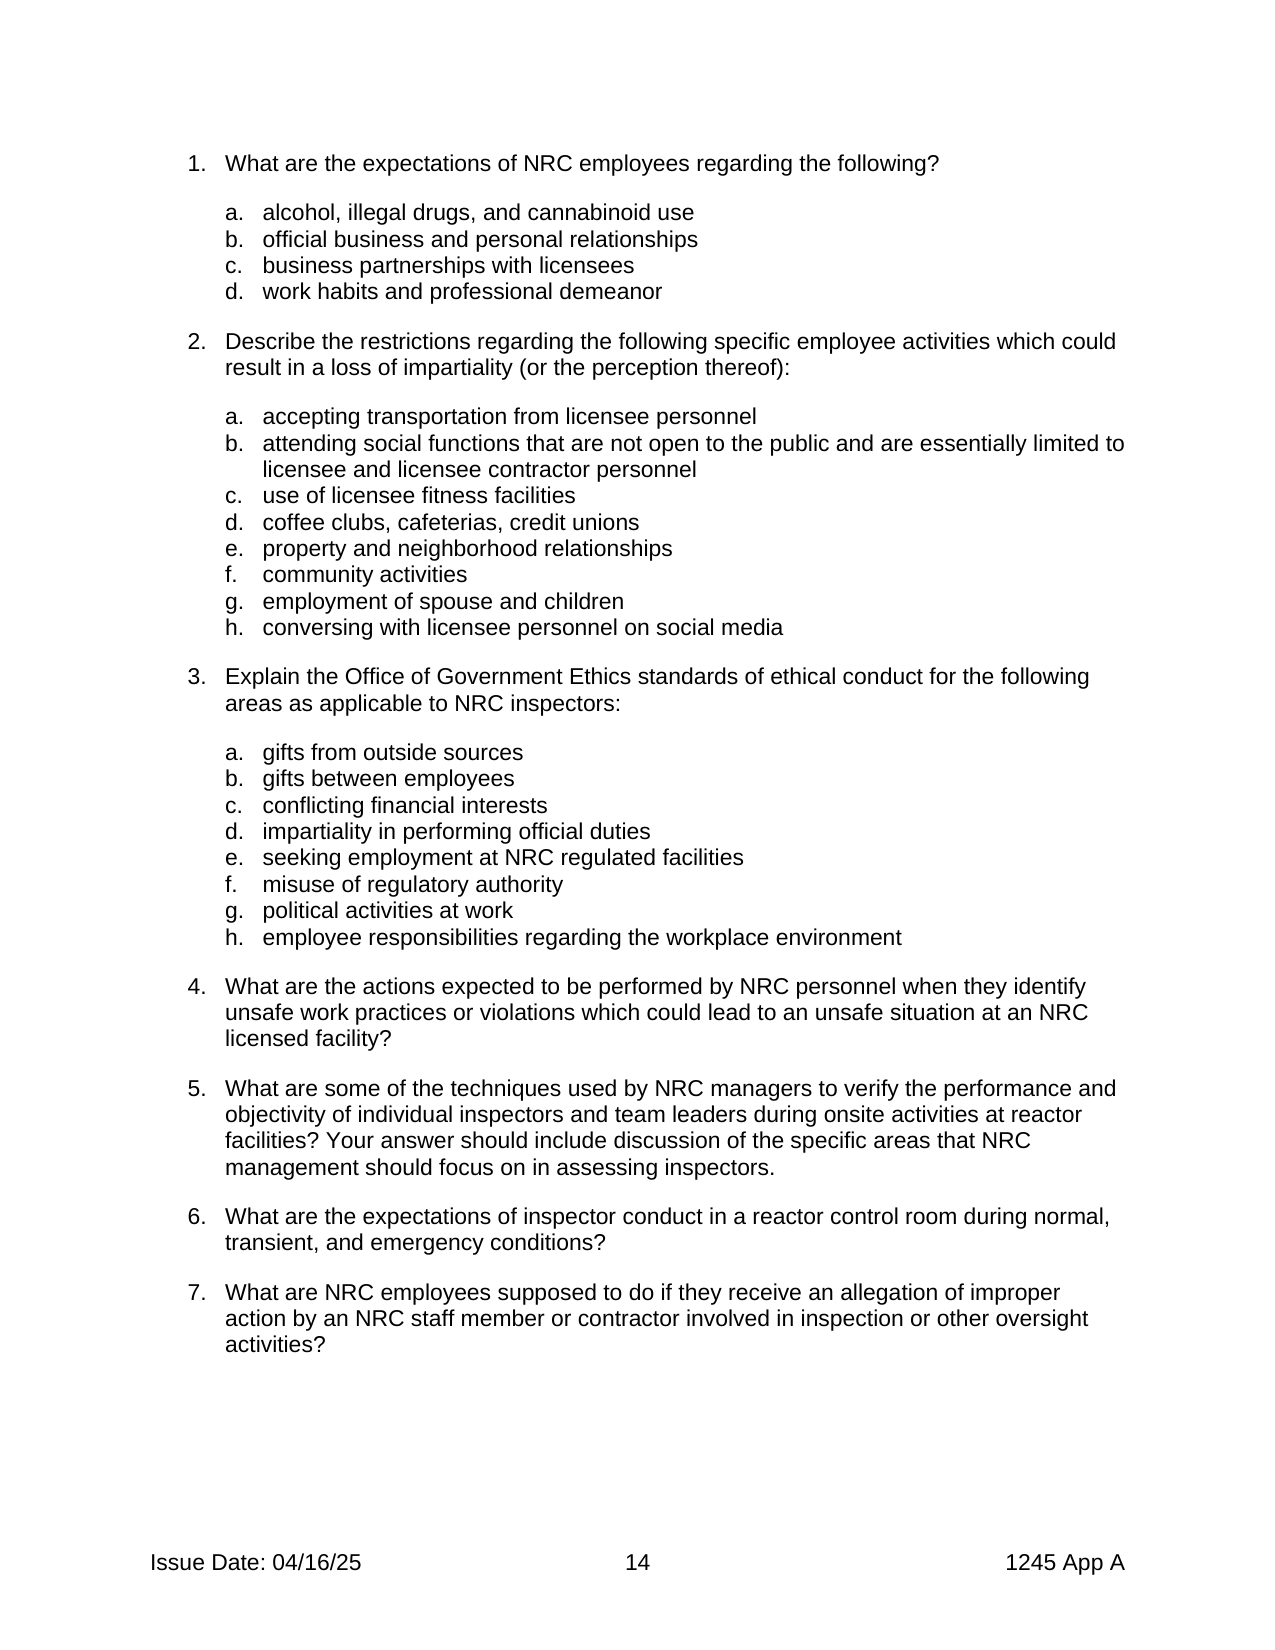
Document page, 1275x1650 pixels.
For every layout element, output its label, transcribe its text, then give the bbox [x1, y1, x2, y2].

list property and neighborhood relationships [225, 535, 1125, 561]
list What are NRC employees supposed to do if they receive an allegation of improper action by an NRC staff member or contractor involved in inspection or other oversight activities? [187, 1279, 1125, 1358]
list political activities at work [225, 897, 1125, 923]
list employment of spouse and children [225, 588, 1125, 614]
list impartiality in performing official duties [225, 818, 1125, 844]
list What are the expectations of NRC employees regarding the following? [187, 150, 1125, 176]
list use of licensee fitness facilities [225, 482, 1125, 509]
list accepting transportation from licensee personnel [225, 403, 1125, 429]
list employee responsibilities regarding the workplace environment [225, 923, 1125, 950]
list What are some of the techniques used by NRC managers to verify the performance and objectivity of individual inspectors and team leaders during onsite activities at reactor facilities? Your answer should include discussion of the specific areas that NRC management should focus on in assessing inspectors. [187, 1075, 1125, 1180]
list conversing with licensee personnel on social media [225, 614, 1125, 640]
list attending social functions that are not open to the public and are essentially limited to licensee and licensee contractor personnel [225, 429, 1125, 482]
list What are the actions expected to be performed by NRC personnel when they identify unsafe work practices or violations which could lead to an unsafe situation at an NRC licensed facility? [187, 973, 1125, 1052]
list misuse of regulatory authority [225, 871, 1125, 897]
list What are the expectations of inspector conduct in a reactor control room during normal, transient, and emergency conditions? [187, 1203, 1125, 1256]
list conflicting financial interests [225, 792, 1125, 818]
list coffee clubs, cafeterias, credit unions [225, 509, 1125, 535]
list official business and personal relationships [225, 226, 1125, 252]
list business partnerships with licensees [225, 252, 1125, 278]
list work habits and professional demeanor [225, 278, 1125, 305]
list seeking employment at NRC regulated facilities [225, 844, 1125, 871]
list alcohol, illegal drugs, and cannabinoid use [225, 199, 1125, 226]
list gifts from outside sources [225, 739, 1125, 765]
list Explain the Office of Government Ethics standards of ethical conduct for the following areas as applicable to NRC inspectors: [187, 663, 1125, 716]
list gifts between employees [225, 765, 1125, 792]
list Describe the restrictions regarding the following specific employee activities which could result in a loss of impartiality (or the perception thereof): [187, 328, 1125, 380]
list community activities [225, 561, 1125, 588]
